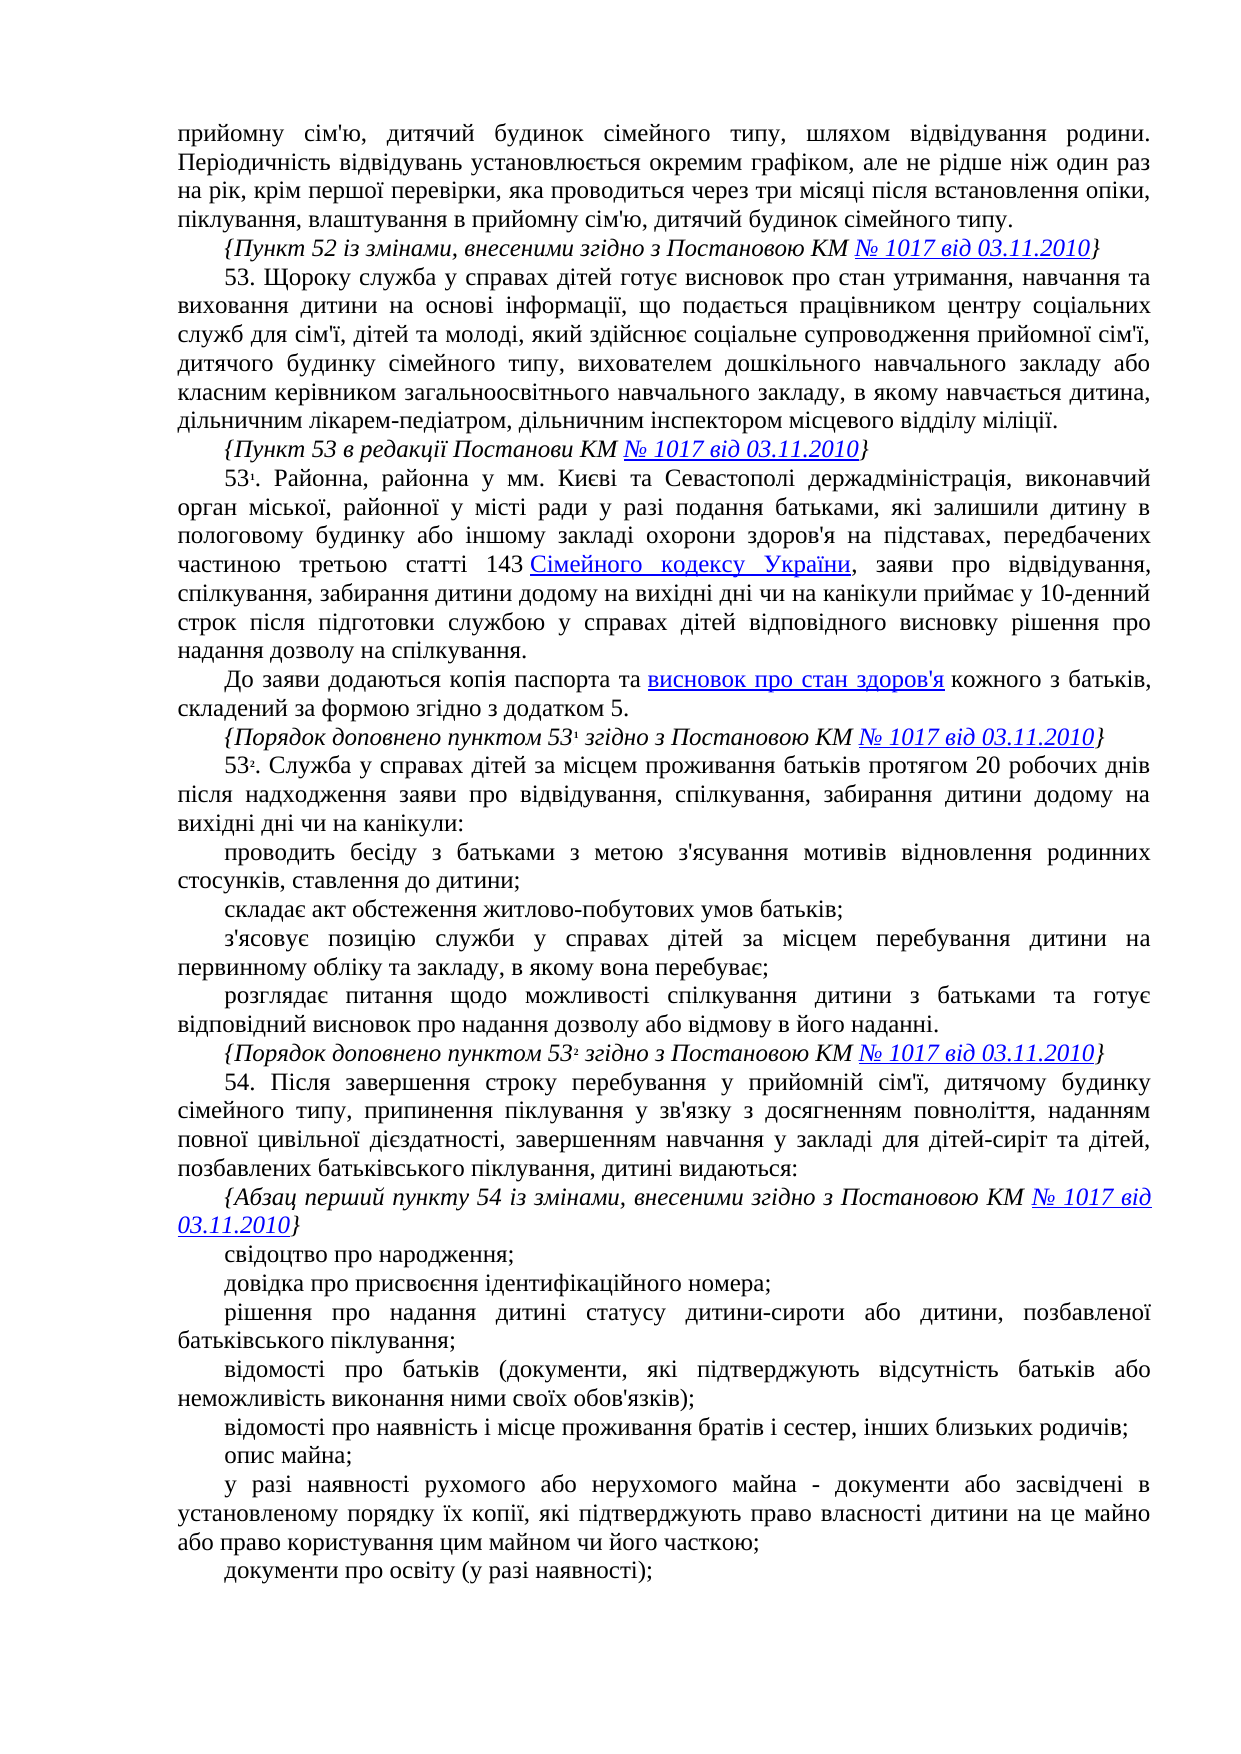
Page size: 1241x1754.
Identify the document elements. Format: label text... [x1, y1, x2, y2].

text документи про освіту (у разі наявності); [177, 1556, 1152, 1584]
text з'ясовує позицію служби у справах дітей за місцем перебування дитини на первинному обліку та закладу, в якому вона перебуває; [177, 923, 1152, 981]
text рішення про надання дитині статусу дитини-сироти або дитини, позбавленої батьківського піклування; [177, 1297, 1152, 1354]
text складає акт обстеження житлово-побутових умов батьків; [177, 894, 1152, 923]
text опис майна; [177, 1441, 1152, 1469]
text розглядає питання щодо можливості спілкування дитини з батьками та готує відповідний висновок про надання дозволу або відмову в його наданні. [177, 981, 1152, 1038]
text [177, 118, 1152, 233]
text 54. Після завершення строку перебування у прийомній сім'ї, дитячому будинку сімейного типу, припинення піклування у зв'язку з досягненням повноліття, наданням повної цивільної дієздатності, завершенням навчання у закладі для дітей-сиріт та дітей, позбавлених батьківського піклування, дитині видаються: [177, 1067, 1152, 1182]
text До заяви додаються копія паспорта та висновок про стан здоров'я кожного з батьків, складений за формою згідно з додатком 5. [177, 664, 1152, 722]
text 53-2. Служба у справах дітей за місцем проживання батьків протягом 20 робочих днів після надходження заяви про відвідування, спілкування, забирання дитини додому на вихідні дні чи на канікули: [177, 751, 1152, 837]
text {Порядок доповнено пунктом 53-2 згідно з Постановою КМ № 1017 від 03.11.2010} [177, 1038, 1152, 1067]
text {Порядок доповнено пунктом 53-1 згідно з Постановою КМ № 1017 від 03.11.2010} [177, 722, 1152, 751]
text {Пункт 53 в редакції Постанови КМ № 1017 від 03.11.2010} [177, 434, 1152, 463]
text 53. Щороку служба у справах дітей готує висновок про стан утримання, навчання та виховання дитини на основі інформації, що подається працівником центру соціальних служб для сім'ї, дітей та молоді, який здійснює соціальне супроводження прийомної сім'ї, дитячого будинку сімейного типу, вихователем дошкільного навчального закладу або класним керівником загальноосвітнього навчального закладу, в якому навчається дитина, дільничним лікарем-педіатром, дільничним інспектором місцевого відділу міліції. [177, 262, 1152, 434]
text свідоцтво про народження; [177, 1239, 1152, 1268]
text у разі наявності рухомого або нерухомого майна - документи або засвідчені в установленому порядку їх копії, які підтверджують право власності дитини на це майно або право користування цим майном чи його часткою; [177, 1469, 1152, 1556]
text 53-1. Районна, районна у мм. Києві та Севастополі держадміністрація, виконавчий орган міської, районної у місті ради у разі подання батьками, які залишили дитину в пологовому будинку або іншому закладі охорони здоров'я на підставах, передбачених частиною третьою статті 143 Сімейного кодексу України, заяви про відвідування, спілкування, забирання дитини додому на вихідні дні чи на канікули приймає у 10-денний строк після підготовки службою у справах дітей відповідного висновку рішення про надання дозволу на спілкування. [177, 463, 1152, 664]
text проводить бесіду з батьками з метою з'ясування мотивів відновлення родинних стосунків, ставлення до дитини; [177, 837, 1152, 894]
text довідка про присвоєння ідентифікаційного номера; [177, 1268, 1152, 1297]
text {Пункт 52 із змінами, внесеними згідно з Постановою КМ № 1017 від 03.11.2010} [177, 233, 1152, 262]
text {Абзац перший пункту 54 із змінами, внесеними згідно з Постановою КМ № 1017 від 03.11.2010} [177, 1182, 1152, 1239]
text відомості про наявність і місце проживання братів і сестер, інших близьких родичів; [177, 1412, 1152, 1441]
text відомості про батьків (документи, які підтверджують відсутність батьків або неможливість виконання ними своїх обов'язків); [177, 1354, 1152, 1412]
